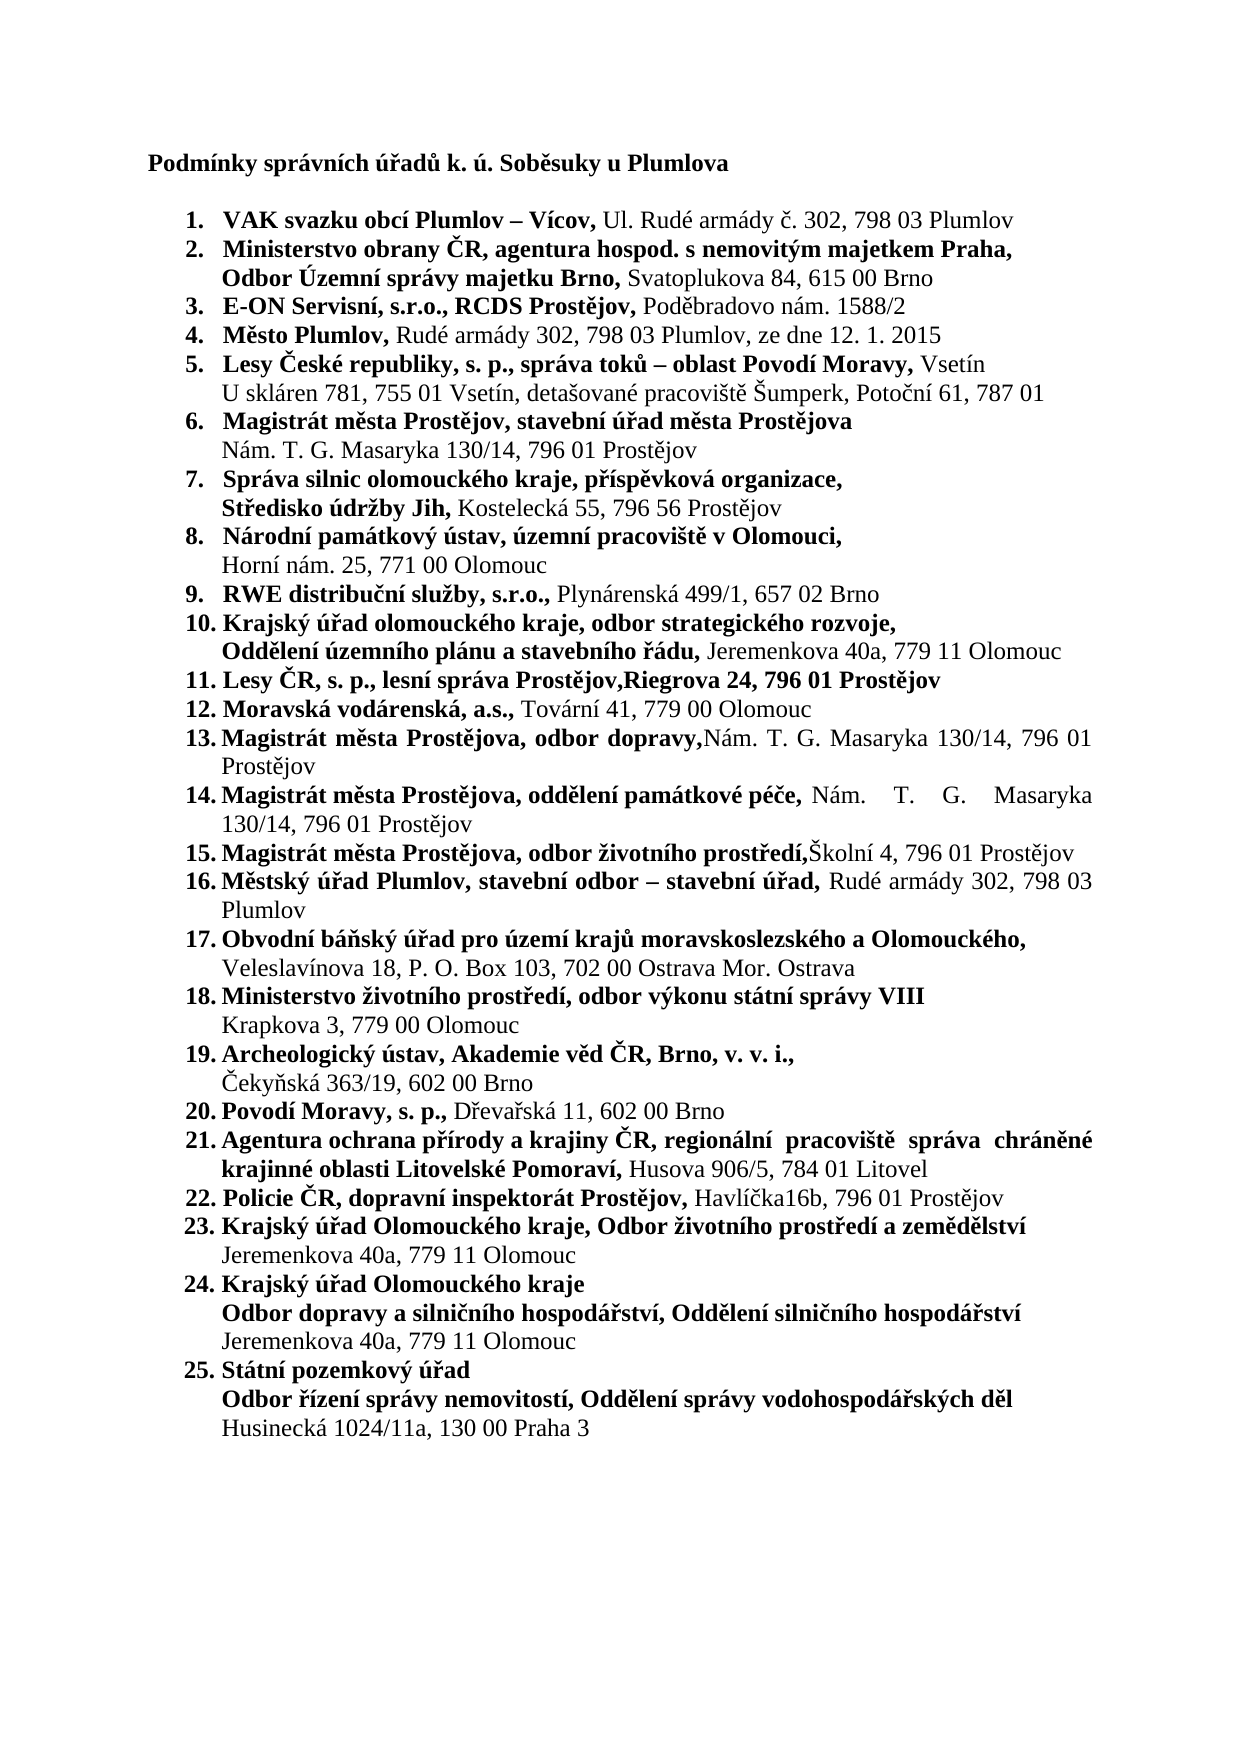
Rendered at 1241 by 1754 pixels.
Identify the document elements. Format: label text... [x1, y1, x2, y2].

list Krajský úřad olomouckého kraje, odbor strategického rozvoje, [185, 608, 1093, 636]
list Město Plumlov, Rudé armády 302, 798 03 Plumlov, ze dne 12. 1. 2015 [185, 320, 1093, 349]
text Veleslavínova 18, P. O. Box 103, 702 00 Ostrava Mor. Ostrava [148, 953, 1093, 981]
list Správa silnic olomouckého kraje, příspěvková organizace, [185, 464, 1093, 493]
list Ministerstvo obrany ČR, agentura hospod. s nemovitým majetkem Praha, [185, 234, 1093, 263]
list Lesy České republiky, s. p., správa toků – oblast Povodí Moravy, Vsetín [185, 349, 1093, 378]
text Jeremenkova 40a, 779 11 Olomouc [148, 1326, 1093, 1355]
text 15. Magistrát města Prostějova, odbor životního prostředí,Školní 4, 796 01 Prostějov [148, 838, 1093, 866]
text Odbor dopravy a silničního hospodářství, Oddělení silničního hospodářství [148, 1298, 1093, 1326]
text Husinecká 1024/11a, 130 00 Praha 3 [148, 1413, 1093, 1441]
list Národní památkový ústav, územní pracoviště v Olomouci, [185, 521, 1093, 550]
list VAK svazku obcí Plumlov – Vícov, Ul. Rudé armády č. 302, 798 03 Plumlov [185, 205, 1093, 234]
text 14. Magistrát města Prostějova, oddělení památkové péče, Nám. T. G. Masaryka 130/14, 796 01 Prostějov [185, 780, 1093, 838]
text U skláren 781, 755 01 Vsetín, detašované pracoviště Šumperk, Potoční 61, 787 01 [148, 378, 1093, 406]
list Lesy ČR, s. p., lesní správa Prostějov,Riegrova 24, 796 01 Prostějov [185, 665, 1093, 694]
text Odbor Územní správy majetku Brno, Svatoplukova 84, 615 00 Brno [148, 263, 1093, 291]
text 23. Krajský úřad Olomouckého kraje, Odbor životního prostředí a zemědělství [148, 1211, 1093, 1240]
list E-ON Servisní, s.r.o., RCDS Prostějov, Poděbradovo nám. 1588/2 [185, 291, 1093, 320]
text Čekyňská 363/19, 602 00 Brno [148, 1068, 1093, 1096]
text 18. Ministerstvo životního prostředí, odbor výkonu státní správy VIII [148, 981, 1093, 1010]
text 13. Magistrát města Prostějova, odbor dopravy,Nám. T. G. Masaryka 130/14, 796 01 Prostějov [185, 723, 1093, 780]
list Moravská vodárenská, a.s., Tovární 41, 779 00 Olomouc [185, 694, 1093, 723]
list Magistrát města Prostějov, stavební úřad města Prostějova [185, 406, 1093, 435]
text Jeremenkova 40a, 779 11 Olomouc [148, 1240, 1093, 1269]
text 25. Státní pozemkový úřad [148, 1355, 1093, 1384]
text 16. Městský úřad Plumlov, stavební odbor – stavební úřad, Rudé armády 302, 798 03 Plumlov [185, 866, 1093, 924]
text 17. Obvodní báňský úřad pro území krajů moravskoslezského a Olomouckého, [148, 924, 1093, 953]
text 24. Krajský úřad Olomouckého kraje [148, 1269, 1093, 1298]
text 20. Povodí Moravy, s. p., Dřevařská 11, 602 00 Brno [148, 1096, 1093, 1125]
text Středisko údržby Jih, Kostelecká 55, 796 56 Prostějov [221, 493, 1093, 521]
text Horní nám. 25, 771 00 Olomouc [185, 550, 1093, 579]
text 22. Policie ČR, dopravní inspektorát Prostějov, Havlíčka16b, 796 01 Prostějov [148, 1183, 1093, 1211]
text Odbor řízení správy nemovitostí, Oddělení správy vodohospodářských děl [148, 1384, 1093, 1413]
list RWE distribuční služby, s.r.o., Plynárenská 499/1, 657 02 Brno [185, 579, 1093, 608]
text Krapkova 3, 779 00 Olomouc [148, 1010, 1093, 1039]
text Nám. T. G. Masaryka 130/14, 796 01 Prostějov [185, 435, 1093, 464]
text 19. Archeologický ústav, Akademie věd ČR, Brno, v. v. i., [148, 1039, 1093, 1068]
text Podmínky správních úřadů k. ú. Soběsuky u Plumlova [148, 148, 1093, 176]
text Oddělení územního plánu a stavebního řádu, Jeremenkova 40a, 779 11 Olomouc [148, 636, 1093, 665]
text 21. Agentura ochrana přírody a krajiny ČR, regionální pracoviště správa chráněné krajinné oblasti Litovelské Pomoraví, Husova 906/5, 784 01 Litovel [148, 1125, 1093, 1183]
